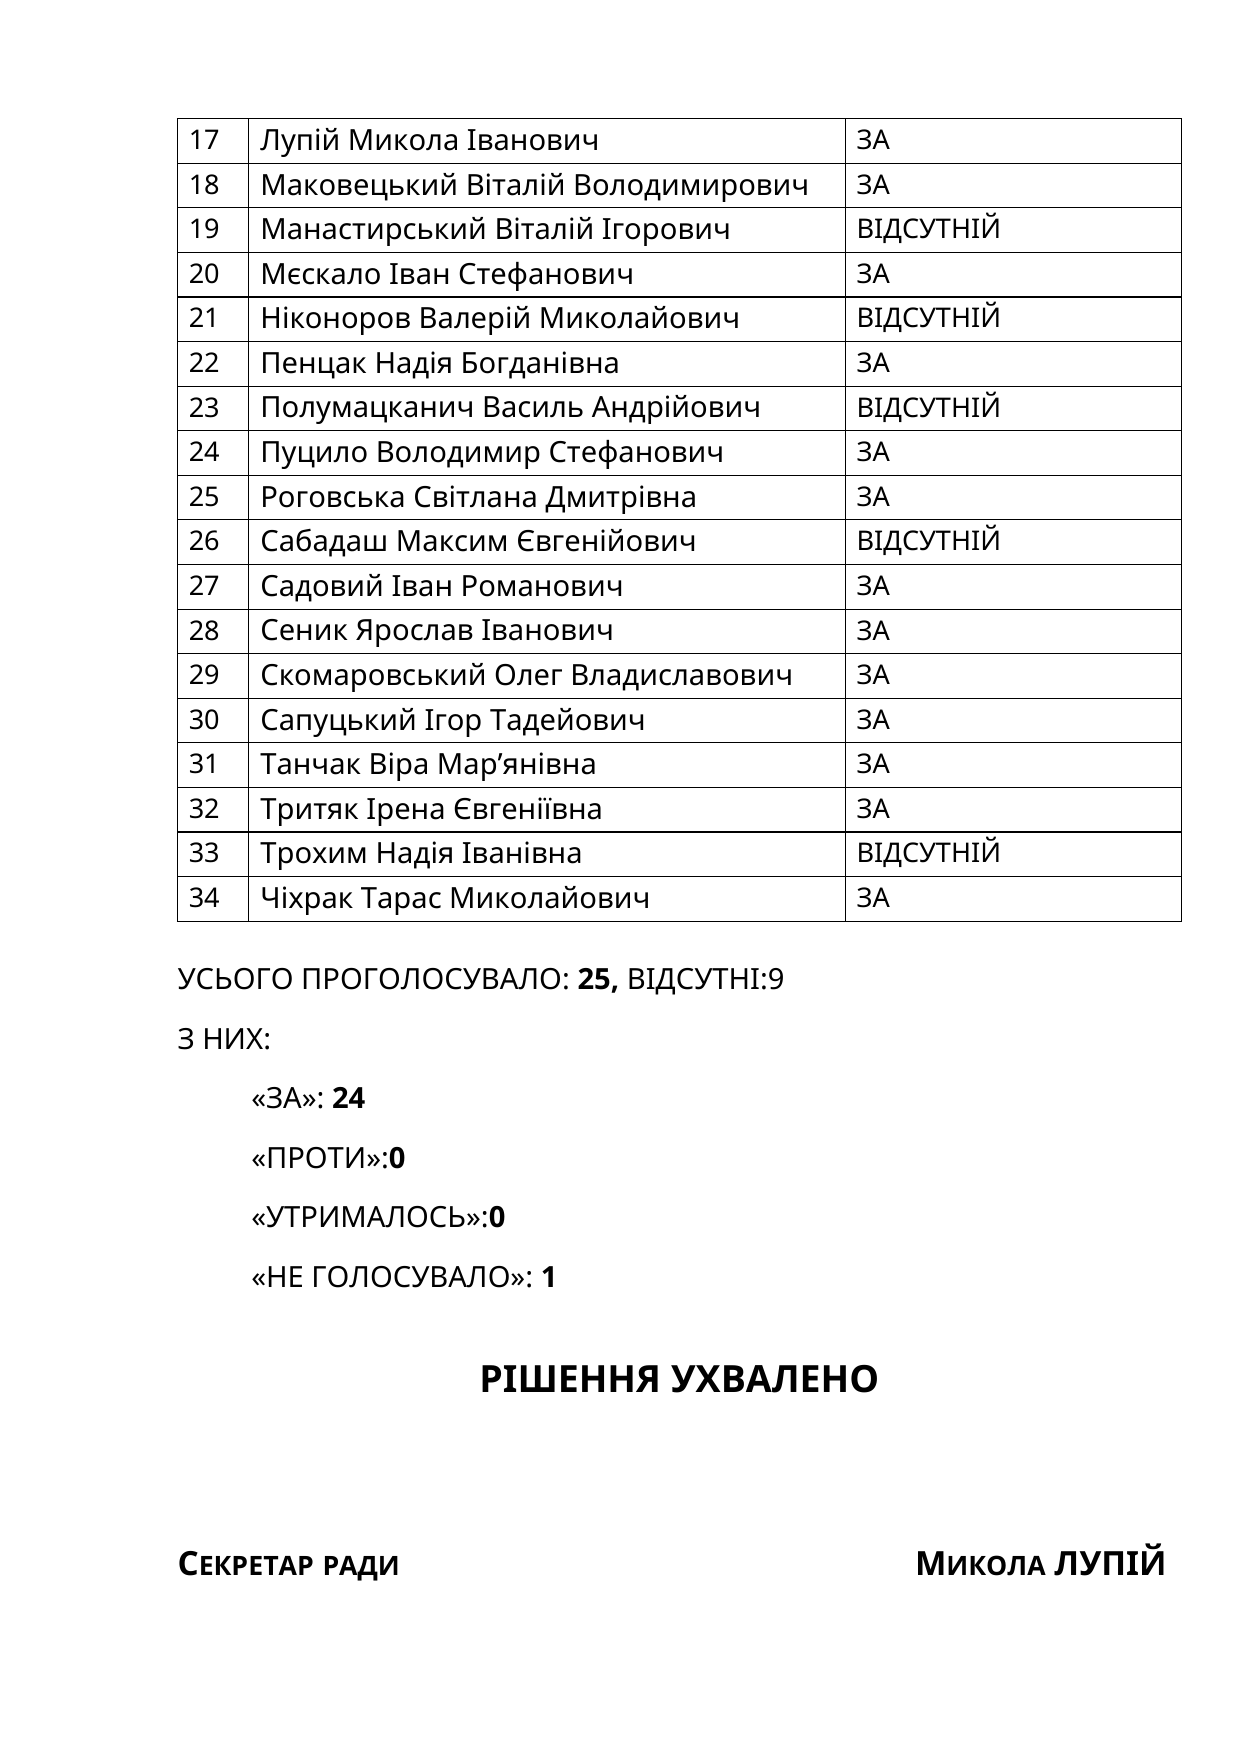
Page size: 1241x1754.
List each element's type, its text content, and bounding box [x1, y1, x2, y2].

table_cell Пуцило Володимир Стефанович [249, 431, 845, 475]
table_cell ЗА [846, 743, 1181, 787]
table_cell 18 [178, 164, 248, 207]
table_cell ЗА [846, 342, 1181, 386]
table_cell ЗА [846, 476, 1181, 519]
text «НЕ ГОЛОСУВАЛО»: 1 [177, 1256, 1181, 1296]
table_cell Чіхрак Тарас Миколайович [249, 877, 845, 921]
table_cell Манастирський Віталій Ігорович [249, 208, 845, 252]
table_cell 33 [178, 833, 248, 876]
table_cell 30 [178, 699, 248, 742]
table_cell ЗА [846, 164, 1181, 207]
table_cell ЗА [846, 699, 1181, 742]
text «ЗА»: 24 [177, 1077, 1181, 1117]
table_cell Роговська Світлана Дмитрівна [249, 476, 845, 519]
table_cell Сабадаш Максим Євгенійович [249, 520, 845, 564]
table_cell 17 [178, 119, 248, 163]
table_cell ВІДСУТНІЙ [846, 298, 1181, 341]
table_cell Тритяк Ірена Євгеніївна [249, 788, 845, 831]
table_cell 20 [178, 253, 248, 296]
table_cell 24 [178, 431, 248, 475]
table_cell ЗА [846, 610, 1181, 653]
table_cell ЗА [846, 654, 1181, 698]
table_cell Полумацканич Василь Андрійович [249, 387, 845, 430]
table_cell ЗА [846, 253, 1181, 296]
table_cell Садовий Іван Романович [249, 565, 845, 608]
table_cell 32 [178, 788, 248, 831]
table_cell ЗА [846, 788, 1181, 831]
table_cell Сапуцький Ігор Тадейович [249, 699, 845, 742]
table_cell Лупій Микола Іванович [249, 119, 845, 163]
table_cell ВІДСУТНІЙ [846, 208, 1181, 252]
table_cell ЗА [846, 119, 1181, 163]
table_cell ВІДСУТНІЙ [846, 387, 1181, 430]
table_cell 27 [178, 565, 248, 608]
table_cell ВІДСУТНІЙ [846, 520, 1181, 564]
table_cell Маковецький Віталій Володимирович [249, 164, 845, 207]
text РІШЕННЯ УХВАЛЕНО [177, 1352, 1181, 1403]
text «УТРИМАЛОСЬ»:0 [177, 1196, 1181, 1236]
table_cell ЗА [846, 565, 1181, 608]
table_cell Пенцак Надія Богданівна [249, 342, 845, 386]
table_cell Сеник Ярослав Іванович [249, 610, 845, 653]
table_cell ЗА [846, 431, 1181, 475]
table_cell ВІДСУТНІЙ [846, 833, 1181, 876]
text З НИХ: [177, 1018, 1181, 1058]
table_cell 31 [178, 743, 248, 787]
text Секретар ради Микола ЛУПІЙ [177, 1539, 1181, 1585]
table_cell 28 [178, 610, 248, 653]
table_cell Мєскало Іван Стефанович [249, 253, 845, 296]
table_cell ЗА [846, 877, 1181, 921]
text Усього проголосувало: 25, ВІДСУТНІ:9 [177, 958, 1181, 998]
table_cell 26 [178, 520, 248, 564]
table_cell 22 [178, 342, 248, 386]
table_cell Танчак Віра Мар’янівна [249, 743, 845, 787]
table_cell 19 [178, 208, 248, 252]
table_cell 25 [178, 476, 248, 519]
table_cell Скомаровський Олег Владиславович [249, 654, 845, 698]
table_cell Ніконоров Валерій Миколайович [249, 298, 845, 341]
table_cell 34 [178, 877, 248, 921]
table_cell 29 [178, 654, 248, 698]
text «ПРОТИ»:0 [177, 1137, 1181, 1177]
table_cell 21 [178, 298, 248, 341]
table_cell Трохим Надія Іванівна [249, 833, 845, 876]
table_cell 23 [178, 387, 248, 430]
